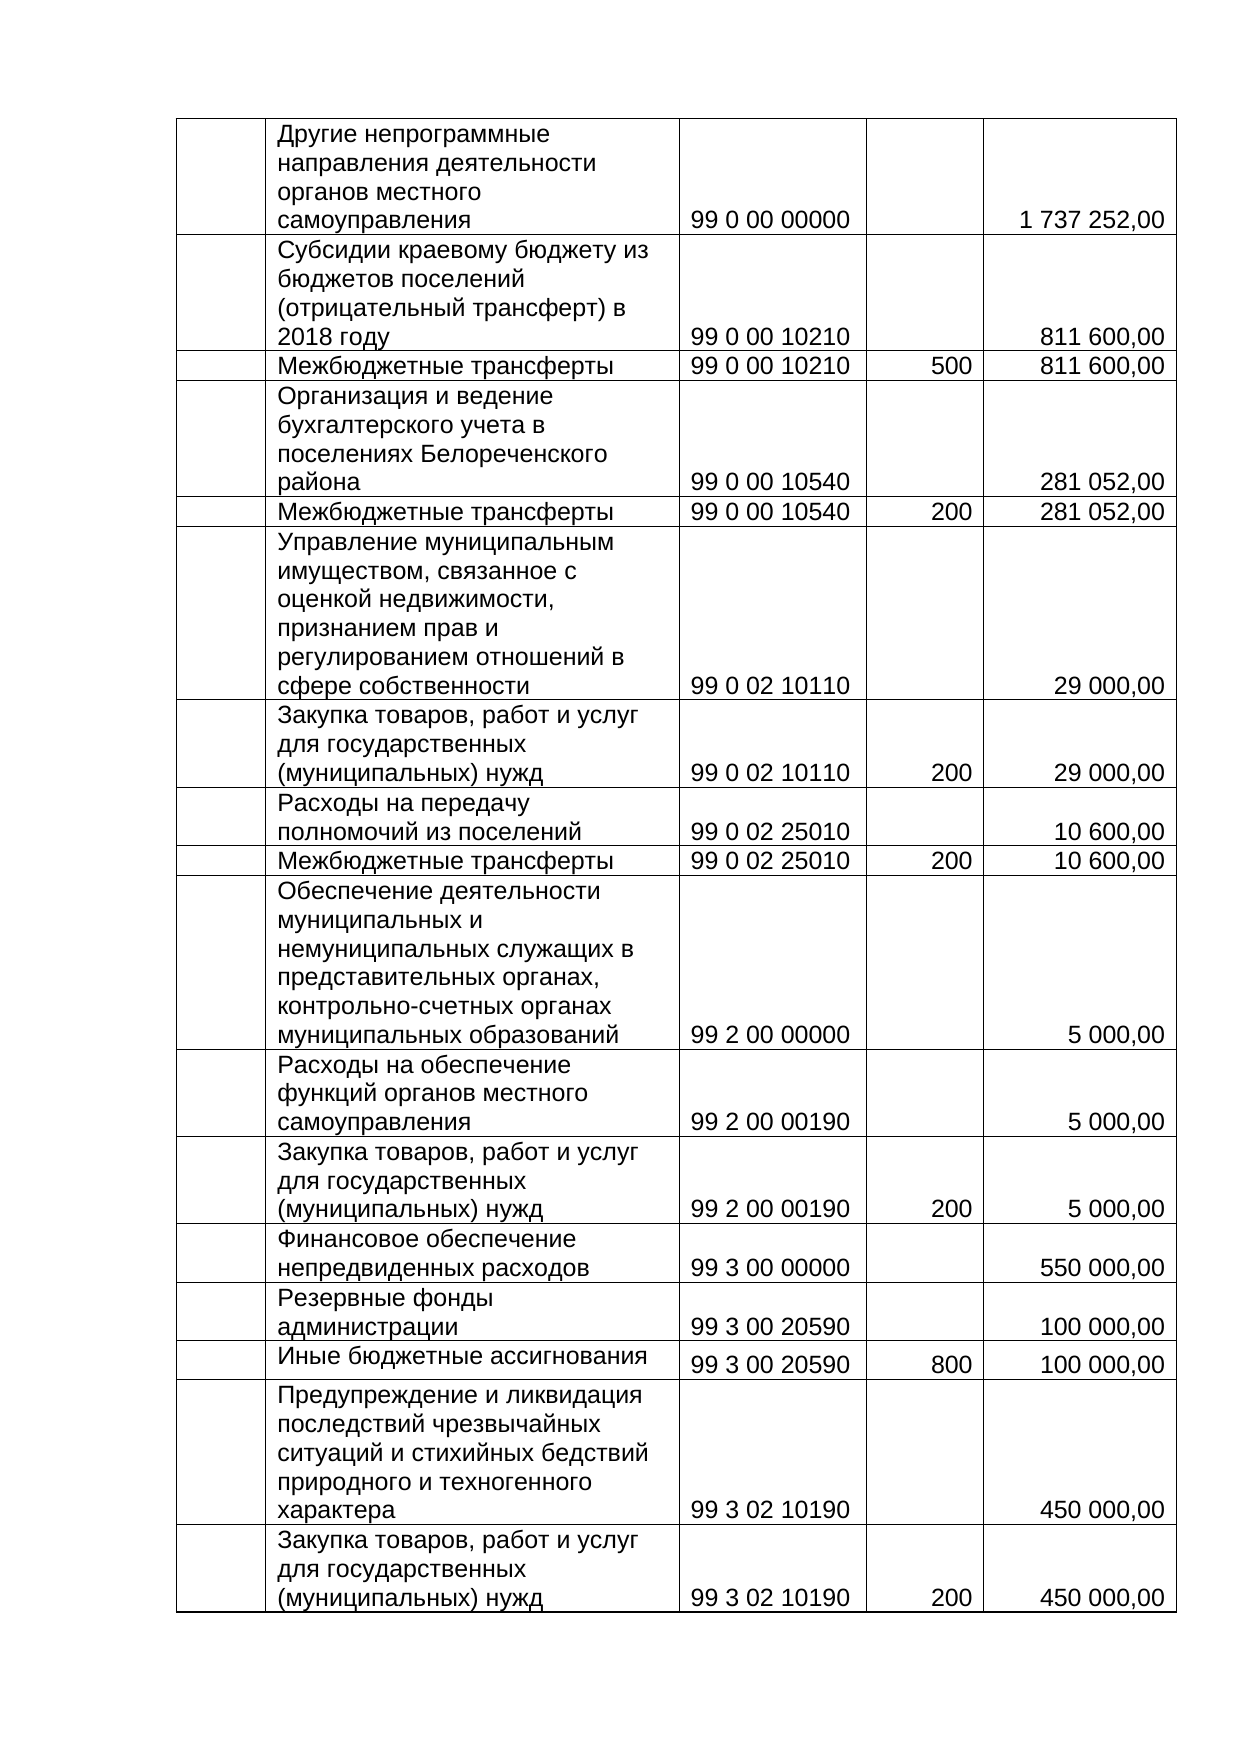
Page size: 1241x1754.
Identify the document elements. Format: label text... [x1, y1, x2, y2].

table_cell 99 2 00 00190 [680, 1137, 866, 1223]
table_cell 100 000,00 [984, 1341, 1176, 1379]
table_cell 99 0 00 10540 [680, 381, 866, 496]
table_cell Финансовое обеспечение непредвиденных расходов [266, 1224, 679, 1282]
table_cell 200 [867, 700, 983, 787]
table_cell [177, 1341, 265, 1379]
table_cell [867, 235, 983, 350]
table_cell [867, 119, 983, 234]
table_cell [867, 381, 983, 496]
table_cell Субсидии краевому бюджету из бюджетов поселений (отрицательный трансферт) в 2018 году [266, 235, 679, 350]
table_cell Другие непрограммные направления деятельности органов местного самоуправления [266, 119, 679, 234]
table_cell [177, 1224, 265, 1282]
table_cell 99 2 00 00190 [680, 1050, 866, 1136]
table_cell [177, 497, 265, 526]
table_cell [177, 1137, 265, 1223]
table_cell 29 000,00 [984, 527, 1176, 699]
table_cell Иные бюджетные ассигнования [266, 1341, 679, 1379]
table_cell [867, 788, 983, 845]
table_cell Закупка товаров, работ и услуг для государственных (муниципальных) нужд [266, 1137, 679, 1223]
table_cell 811 600,00 [984, 351, 1176, 380]
table_cell Резервные фонды администрации [266, 1283, 679, 1340]
table_cell [867, 1224, 983, 1282]
table_cell 281 052,00 [984, 381, 1176, 496]
table_cell Межбюджетные трансферты [266, 497, 679, 526]
table_cell 99 0 00 00000 [680, 119, 866, 234]
table_cell Обеспечение деятельности муниципальных и немуниципальных служащих в представительных органах, контрольно-счетных органах муниципальных образований [266, 876, 679, 1048]
table_cell 800 [867, 1341, 983, 1379]
table_cell 99 3 02 10190 [680, 1525, 866, 1611]
table_cell [177, 1050, 265, 1136]
table_cell 99 3 00 20590 [680, 1283, 866, 1340]
table_cell [867, 876, 983, 1048]
table_cell 200 [867, 1525, 983, 1611]
table_cell 281 052,00 [984, 497, 1176, 526]
table_cell 450 000,00 [984, 1380, 1176, 1524]
table_cell 5 000,00 [984, 1137, 1176, 1223]
table_cell 29 000,00 [984, 700, 1176, 787]
table_cell 1 737 252,00 [984, 119, 1176, 234]
table_cell 99 3 00 20590 [680, 1341, 866, 1379]
table_cell [177, 235, 265, 350]
table_cell 500 [867, 351, 983, 380]
table_cell [867, 1050, 983, 1136]
table_cell [177, 351, 265, 380]
table_cell 99 0 02 10110 [680, 700, 866, 787]
table_cell 99 0 00 10540 [680, 497, 866, 526]
table_cell 200 [867, 846, 983, 875]
table_cell [177, 1283, 265, 1340]
table_cell [177, 527, 265, 699]
table_cell [867, 1380, 983, 1524]
table_cell [177, 700, 265, 787]
table_cell Предупреждение и ликвидация последствий чрезвычайных ситуаций и стихийных бедствий природного и техногенного характера [266, 1380, 679, 1524]
table_cell Организация и ведение бухгалтерского учета в поселениях Белореченского района [266, 381, 679, 496]
table_cell 99 0 02 10110 [680, 527, 866, 699]
table_cell Закупка товаров, работ и услуг для государственных (муниципальных) нужд [266, 700, 679, 787]
table_cell [177, 876, 265, 1048]
table_cell 811 600,00 [984, 235, 1176, 350]
table_cell Расходы на передачу полномочий из поселений [266, 788, 679, 845]
table_cell 99 2 00 00000 [680, 876, 866, 1048]
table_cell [266, 1525, 679, 1611]
table_cell [867, 1283, 983, 1340]
table_cell Управление муниципальным имуществом, связанное с оценкой недвижимости, признанием прав и регулированием отношений в сфере собственности [266, 527, 679, 699]
table_cell 10 600,00 [984, 846, 1176, 875]
table_cell Межбюджетные трансферты [266, 351, 679, 380]
table_cell [177, 119, 265, 234]
table_cell 99 3 00 00000 [680, 1224, 866, 1282]
table_cell Расходы на обеспечение функций органов местного самоуправления [266, 1050, 679, 1136]
table_cell 200 [867, 1137, 983, 1223]
table_cell Межбюджетные трансферты [266, 846, 679, 875]
table_cell 5 000,00 [984, 876, 1176, 1048]
table_cell [177, 788, 265, 845]
table_cell [177, 1380, 265, 1524]
table_cell 450 000,00 [984, 1525, 1176, 1611]
table_cell 99 0 00 10210 [680, 351, 866, 380]
table_cell 5 000,00 [984, 1050, 1176, 1136]
table_cell [867, 527, 983, 699]
table_cell [177, 1525, 265, 1611]
table_cell 550 000,00 [984, 1224, 1176, 1282]
table_cell 200 [867, 497, 983, 526]
table_cell [177, 846, 265, 875]
table_cell 10 600,00 [984, 788, 1176, 845]
table_cell 99 0 02 25010 [680, 788, 866, 845]
table_cell 99 0 02 25010 [680, 846, 866, 875]
table_cell 100 000,00 [984, 1283, 1176, 1340]
table_cell 99 0 00 10210 [680, 235, 866, 350]
table_cell 99 3 02 10190 [680, 1380, 866, 1524]
table_cell [177, 381, 265, 496]
